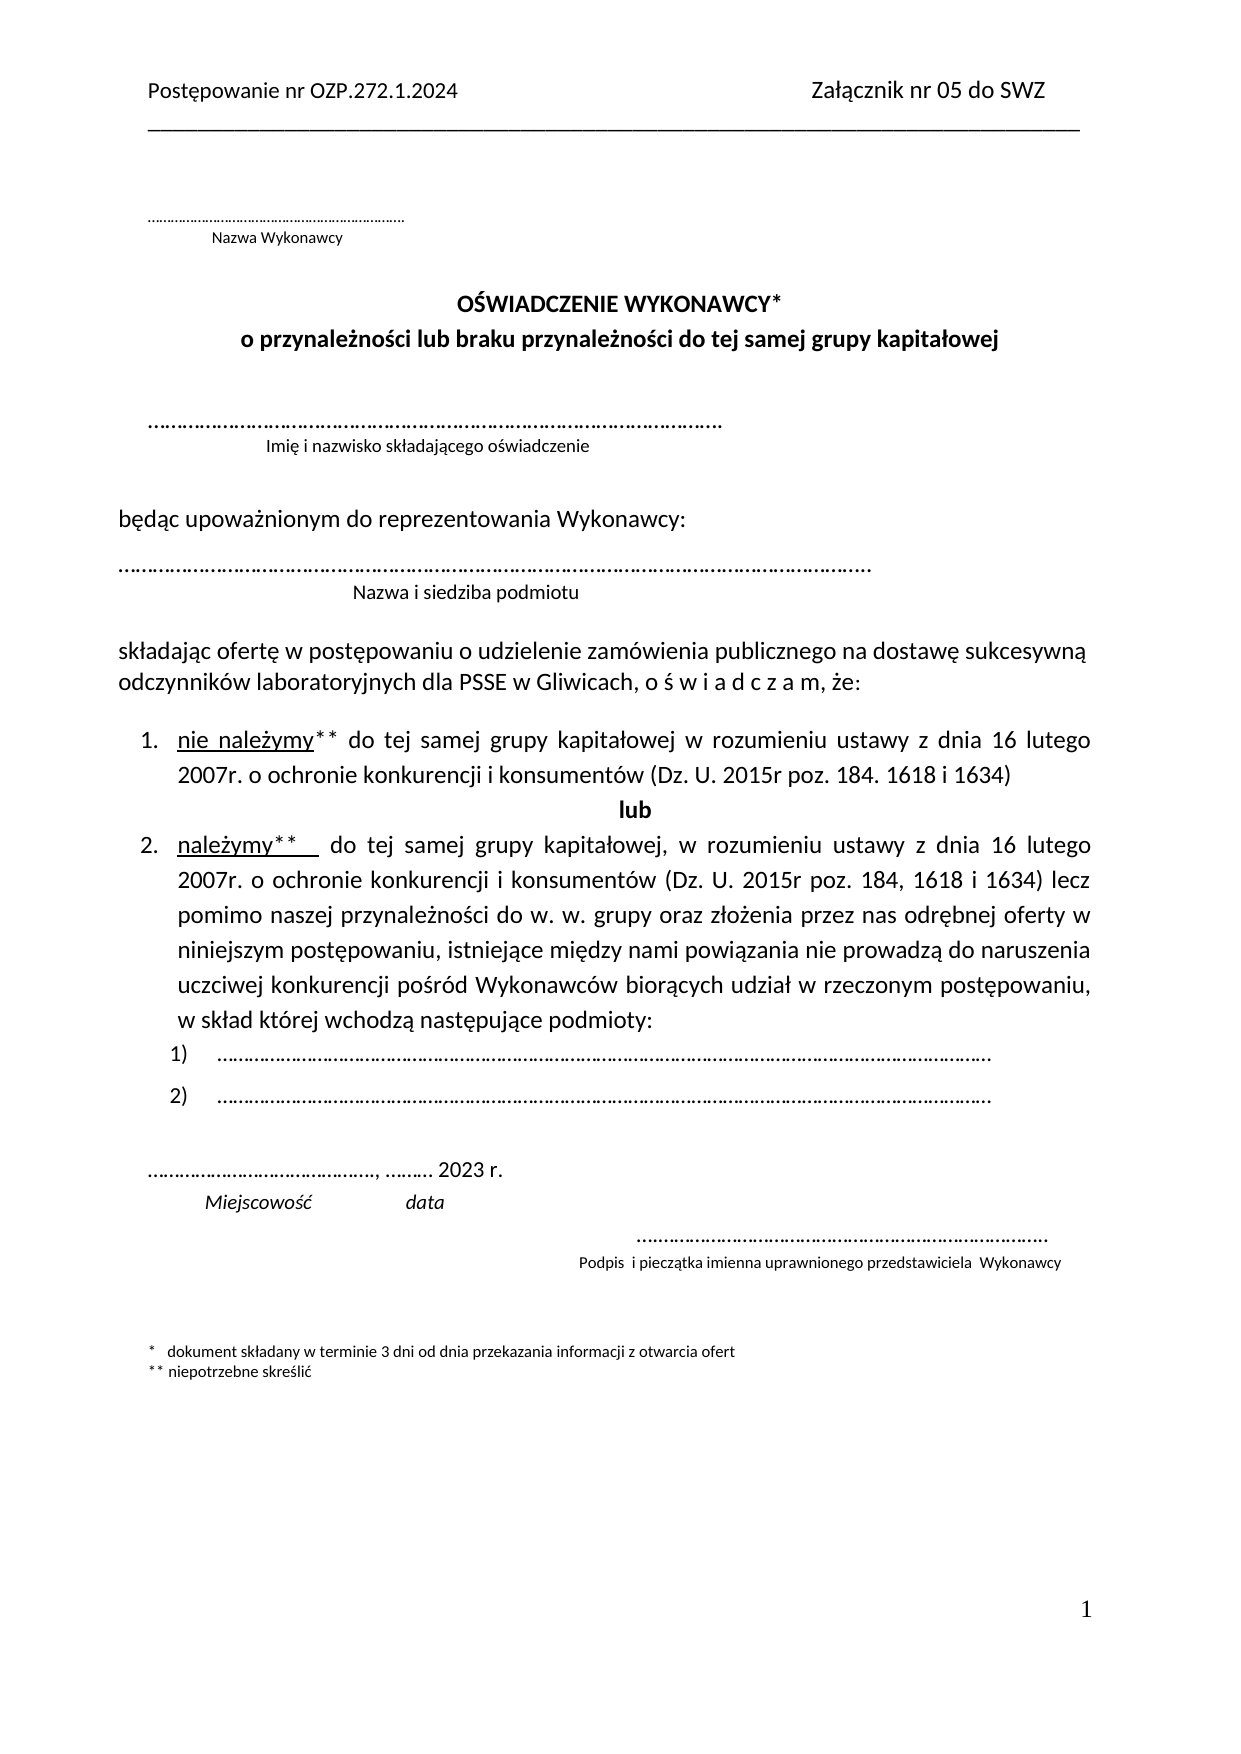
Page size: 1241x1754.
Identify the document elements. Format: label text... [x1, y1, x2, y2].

list należymy** do tej samej grupy kapitałowej, w rozumieniu ustawy z dnia 16 lutego 2007r. o ochronie konkurencji i konsumentów (Dz. U. 2015r poz. 184, 1618 i 1634) lecz pomimo naszej przynależności do w. w. grupy oraz złożenia przez nas odrębnej oferty w niniejszym postępowaniu, istniejące między nami powiązania nie prowadzą do naruszenia uczciwej konkurencji pośród Wykonawców biorących udział w rzeczonym postępowaniu, w skład której wchodzą następujące podmioty: [140, 829, 1092, 1035]
text OŚWIADCZENIE WYKONAWCY* [148, 288, 1092, 318]
list * dokument składany w terminie 3 dni od dnia przekazania informacji z otwarcia ofert [148, 1341, 1092, 1361]
list ….……………………………………………………………….. [240, 1220, 1092, 1248]
text Imię i nazwisko składającego oświadczenie [148, 434, 1092, 457]
text lub [177, 794, 1092, 825]
text ………………………………………………………………………………………………………………….. [118, 549, 1092, 579]
list Podpis i pieczątka imienna uprawnionego przedstawiciela Wykonawcy [240, 1252, 1092, 1272]
list nie należymy** do tej samej grupy kapitałowej w rozumieniu ustawy z dnia 16 lutego 2007r. o ochronie konkurencji i konsumentów (Dz. U. 2015r poz. 184. 1618 i 1634) [140, 724, 1092, 790]
text będąc upoważnionym do reprezentowania Wykonawcy: [118, 503, 1092, 533]
text składając ofertę w postępowaniu o udzielenie zamówienia publicznego na dostawę sukcesywną odczynników laboratoryjnych dla PSSE w Gliwicach, o ś w i a d c z a m, że: [118, 635, 1107, 696]
list ………………………………………………………………………………………………………………………………… [169, 1039, 1092, 1067]
list ……………………………………., ……… 2023 r. Miejscowość data [148, 1155, 1092, 1216]
text Nazwa i siedziba podmiotu [118, 579, 1092, 604]
text …………………………………………………………. [148, 207, 1092, 227]
text o przynależności lub braku przynależności do tej samej grupy kapitałowej [148, 323, 1092, 353]
list ** niepotrzebne skreślić [148, 1361, 1092, 1381]
list ………………………………………………………………………………………………………………………………… [169, 1081, 1092, 1109]
text ………………………………………………………………………………………. [148, 404, 1092, 434]
text Nazwa Wykonawcy [148, 227, 1092, 247]
